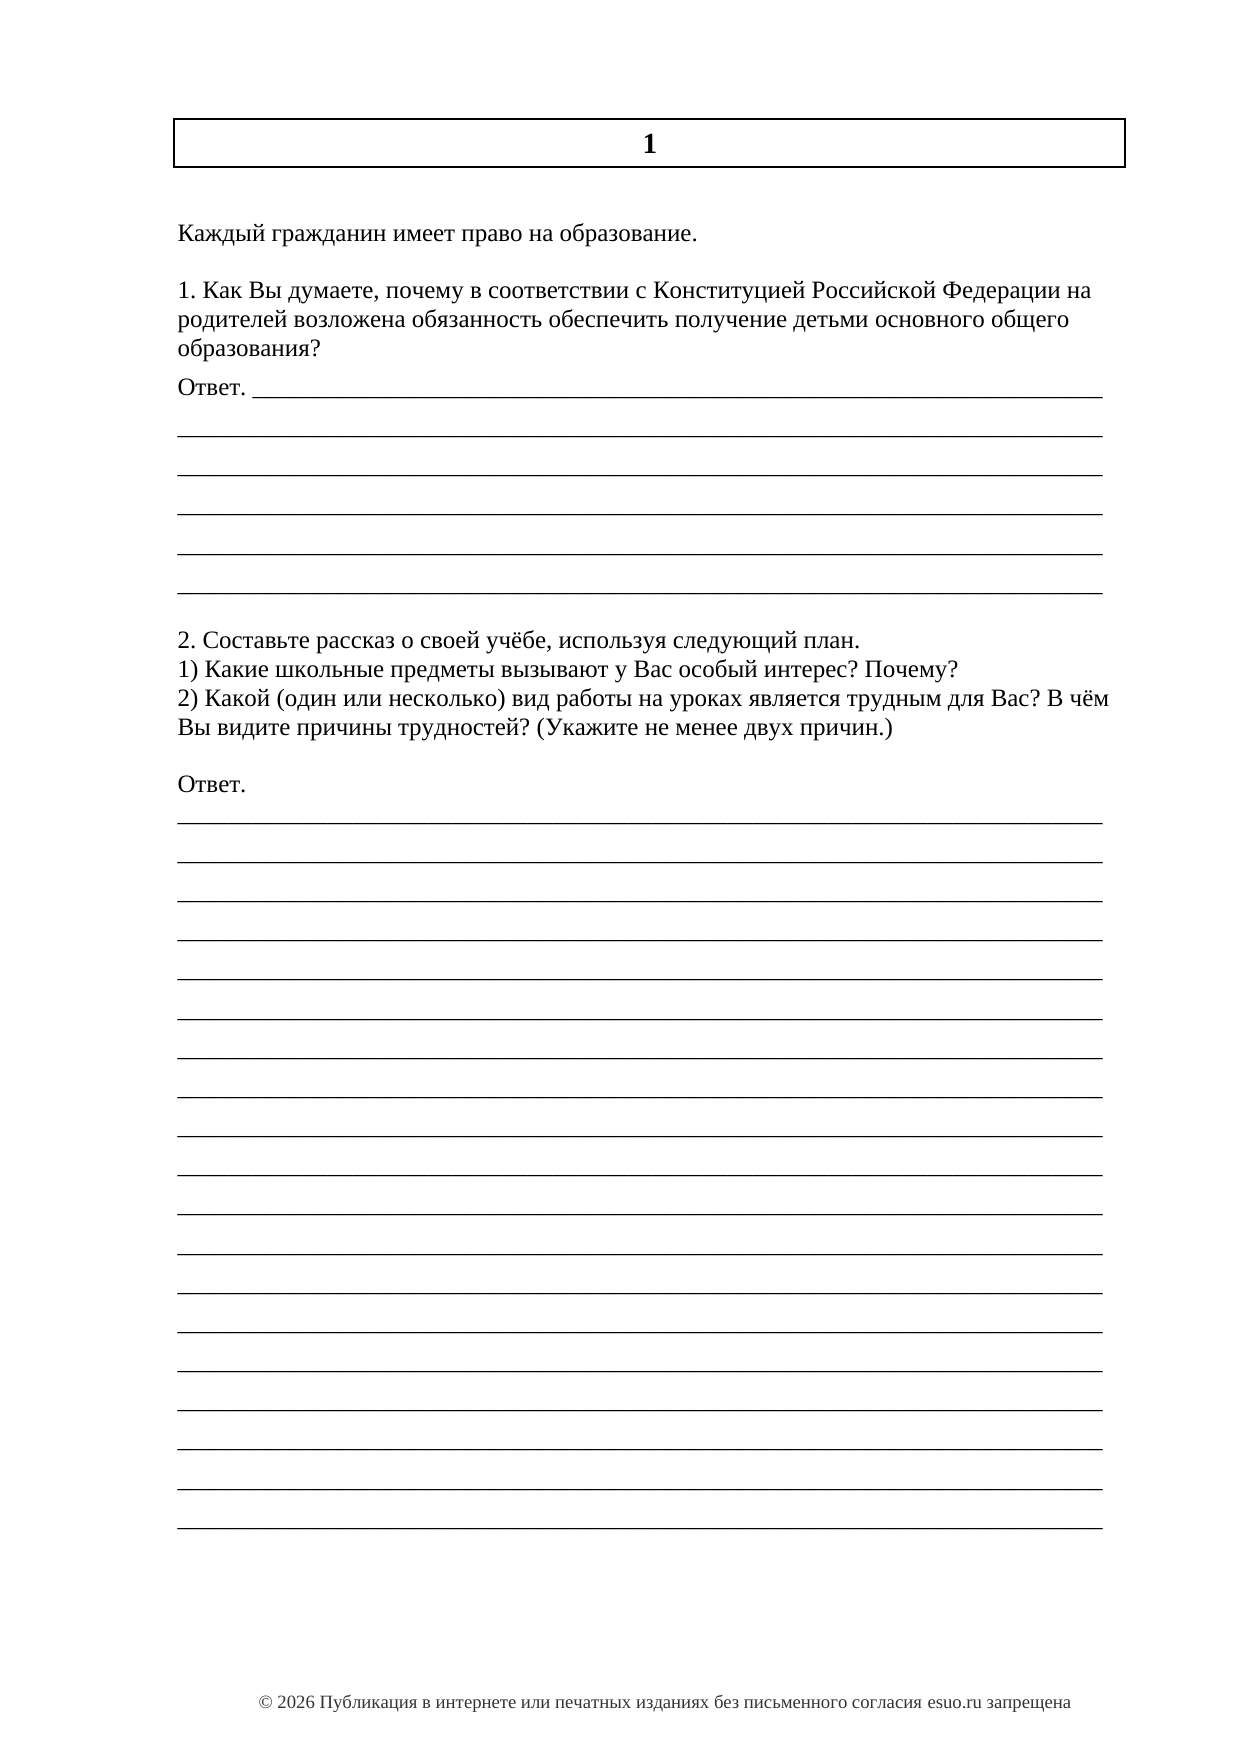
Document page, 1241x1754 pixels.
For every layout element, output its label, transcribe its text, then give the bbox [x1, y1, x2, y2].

text Каждый гражданин имеет право на образование. 1. Как Вы думаете, почему в соответствии с Конституцией Российской Федерации на родителей возложена обязанность обеспечить получение детьми основного общего образования? [177, 218, 1122, 362]
text __________________________________________________________________________ [177, 489, 1122, 518]
text __________________________________________________________________________ [177, 876, 1122, 905]
text __________________________________________________________________________ [177, 1307, 1122, 1336]
text __________________________________________________________________________ [177, 915, 1122, 944]
text __________________________________________________________________________ [177, 1424, 1122, 1453]
text __________________________________________________________________________ [177, 1189, 1122, 1218]
text __________________________________________________________________________ [177, 529, 1122, 557]
text __________________________________________________________________________ [177, 1229, 1122, 1257]
text __________________________________________________________________________ [177, 1150, 1122, 1179]
text __________________________________________________________________________ [177, 1346, 1122, 1375]
subtitle 1 [175, 120, 1124, 166]
text __________________________________________________________________________ [177, 450, 1122, 479]
text Ответ. ____________________________________________________________________ [177, 372, 1122, 401]
text __________________________________________________________________________ [177, 411, 1122, 440]
text __________________________________________________________________________ 2. Составьте рассказ о своей учёбе, используя следующий план. 1) Какие школьные предметы вызывают у Вас особый интерес? Почему? 2) Какой (один или несколько) вид работы на уроках является трудным для Вас? В чём Вы видите причины трудностей? (Укажите не менее двух причин.) Ответ. __________________________________________________________________________ [177, 568, 1122, 827]
text __________________________________________________________________________ [177, 1464, 1122, 1492]
text __________________________________________________________________________ [177, 994, 1122, 1022]
text __________________________________________________________________________ [177, 1385, 1122, 1414]
text __________________________________________________________________________ [177, 1503, 1122, 1532]
text __________________________________________________________________________ [177, 1111, 1122, 1140]
text __________________________________________________________________________ [177, 1072, 1122, 1101]
text __________________________________________________________________________ [177, 1033, 1122, 1062]
text __________________________________________________________________________ [177, 837, 1122, 866]
text __________________________________________________________________________ [177, 1268, 1122, 1297]
text __________________________________________________________________________ [177, 954, 1122, 983]
